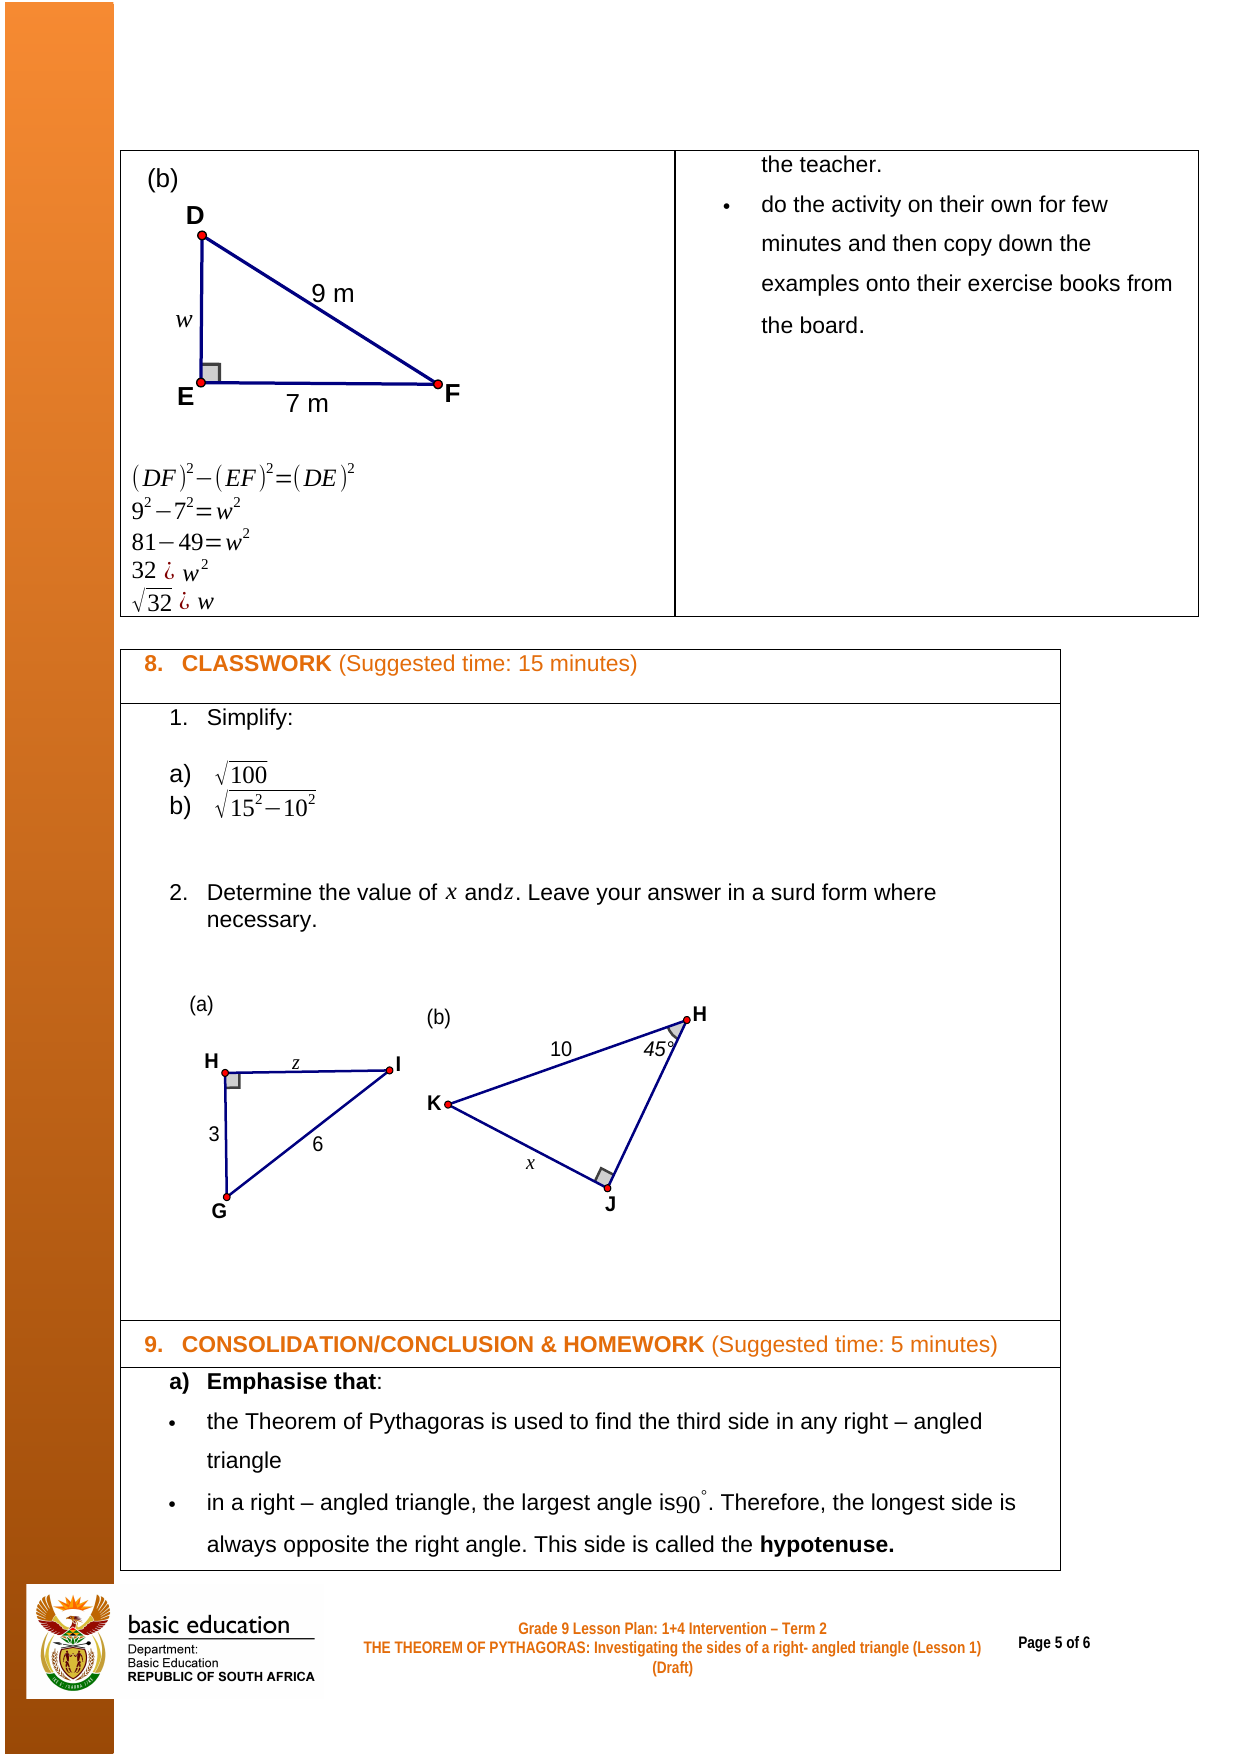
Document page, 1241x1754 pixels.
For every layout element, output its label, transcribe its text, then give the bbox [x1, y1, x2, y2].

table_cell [676, 151, 1198, 616]
table_cell [121, 151, 674, 616]
table_cell CONSOLIDATION/CONCLUSION & HOMEWORK (Suggested time: 5 minutes) [121, 1321, 1060, 1367]
picture [26, 1584, 324, 1699]
table_cell Simplify: Determine the value of and. Leave your answer in a surd form where necessary. [121, 704, 1060, 1319]
table_header CLASSWORK (Suggested time: 15 minutes) [121, 650, 1060, 703]
